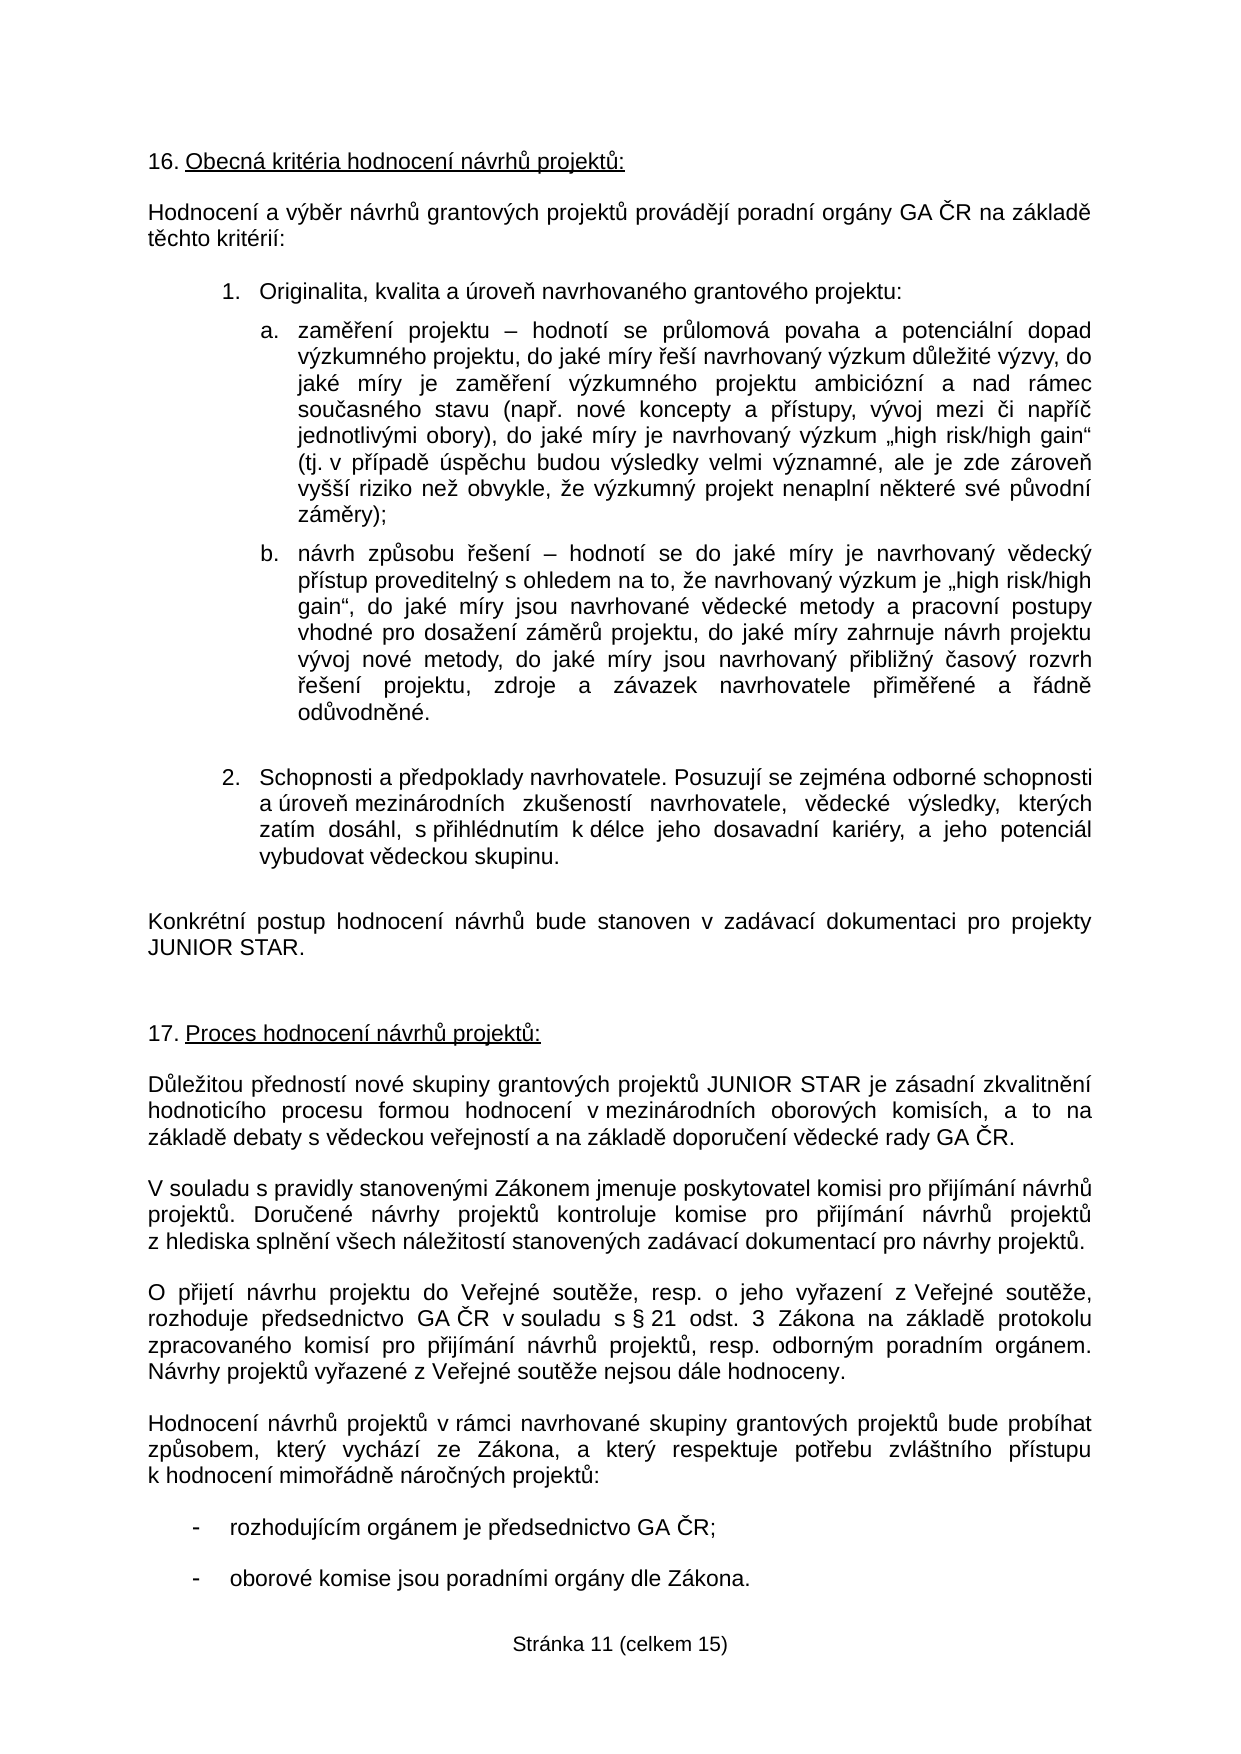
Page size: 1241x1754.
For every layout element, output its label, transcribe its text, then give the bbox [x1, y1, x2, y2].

list Originalita, kvalita a úroveň navrhovaného grantového projektu: [222, 278, 1092, 304]
text V souladu s pravidly stanovenými Zákonem jmenuje poskytovatel komisi pro přijímání návrhů projektů. Doručené návrhy projektů kontroluje komise pro přijímání návrhů projektů z hlediska splnění všech náležitostí stanovených zadávací dokumentací pro návrhy projektů. [148, 1175, 1092, 1254]
text Konkrétní postup hodnocení návrhů bude stanoven v zadávací dokumentaci pro projekty JUNIOR STAR. [148, 908, 1092, 961]
list rozhodujícím orgánem je předsednictvo GA ČR; [192, 1513, 1092, 1540]
list oborové komise jsou poradními orgány dle Zákona. [192, 1565, 1092, 1591]
list návrh způsobu řešení – hodnotí se do jaké míry je navrhovaný vědecký přístup proveditelný s ohledem na to, že navrhovaný výzkum je „high risk/high gain“, do jaké míry jsou navrhované vědecké metody a pracovní postupy vhodné pro dosažení záměrů projektu, do jaké míry zahrnuje návrh projektu vývoj nové metody, do jaké míry jsou navrhovaný přibližný časový rozvrh řešení projektu, zdroje a závazek navrhovatele přiměřené a řádně odůvodněné. [260, 540, 1092, 725]
text Hodnocení a výběr návrhů grantových projektů provádějí poradní orgány GA ČR na základě těchto kritérií: [148, 199, 1092, 252]
list Obecná kritéria hodnocení návrhů projektů: [148, 148, 1092, 174]
list Proces hodnocení návrhů projektů: [148, 1019, 1092, 1046]
text O přijetí návrhu projektu do Veřejné soutěže, resp. o jeho vyřazení z Veřejné soutěže, rozhoduje předsednictvo GA ČR v souladu s § 21 odst. 3 Zákona na základě protokolu zpracovaného komisí pro přijímání návrhů projektů, resp. odborným poradním orgánem. Návrhy projektů vyřazené z Veřejné soutěže nejsou dále hodnoceny. [148, 1279, 1092, 1384]
list zaměření projektu – hodnotí se průlomová povaha a potenciální dopad výzkumného projektu, do jaké míry řeší navrhovaný výzkum důležité výzvy, do jaké míry je zaměření výzkumného projektu ambiciózní a nad rámec současného stavu (např. nové koncepty a přístupy, vývoj mezi či napříč jednotlivými obory), do jaké míry je navrhovaný výzkum „high risk/high gain“ (tj. v případě úspěchu budou výsledky velmi významné, ale je zde zároveň vyšší riziko než obvykle, že výzkumný projekt nenaplní některé své původní záměry); [260, 317, 1092, 528]
list Schopnosti a předpoklady navrhovatele. Posuzují se zejména odborné schopnosti a úroveň mezinárodních zkušeností navrhovatele, vědecké výsledky, kterých zatím dosáhl, s přihlédnutím k délce jeho dosavadní kariéry, a jeho potenciál vybudovat vědeckou skupinu. [222, 764, 1092, 869]
text Důležitou předností nové skupiny grantových projektů JUNIOR STAR je zásadní zkvalitnění hodnoticího procesu formou hodnocení v mezinárodních oborových komisích, a to na základě debaty s vědeckou veřejností a na základě doporučení vědecké rady GA ČR. [148, 1071, 1092, 1150]
text Hodnocení návrhů projektů v rámci navrhované skupiny grantových projektů bude probíhat způsobem, který vychází ze Zákona, a který respektuje potřebu zvláštního přístupu k hodnocení mimořádně náročných projektů: [148, 1409, 1092, 1488]
